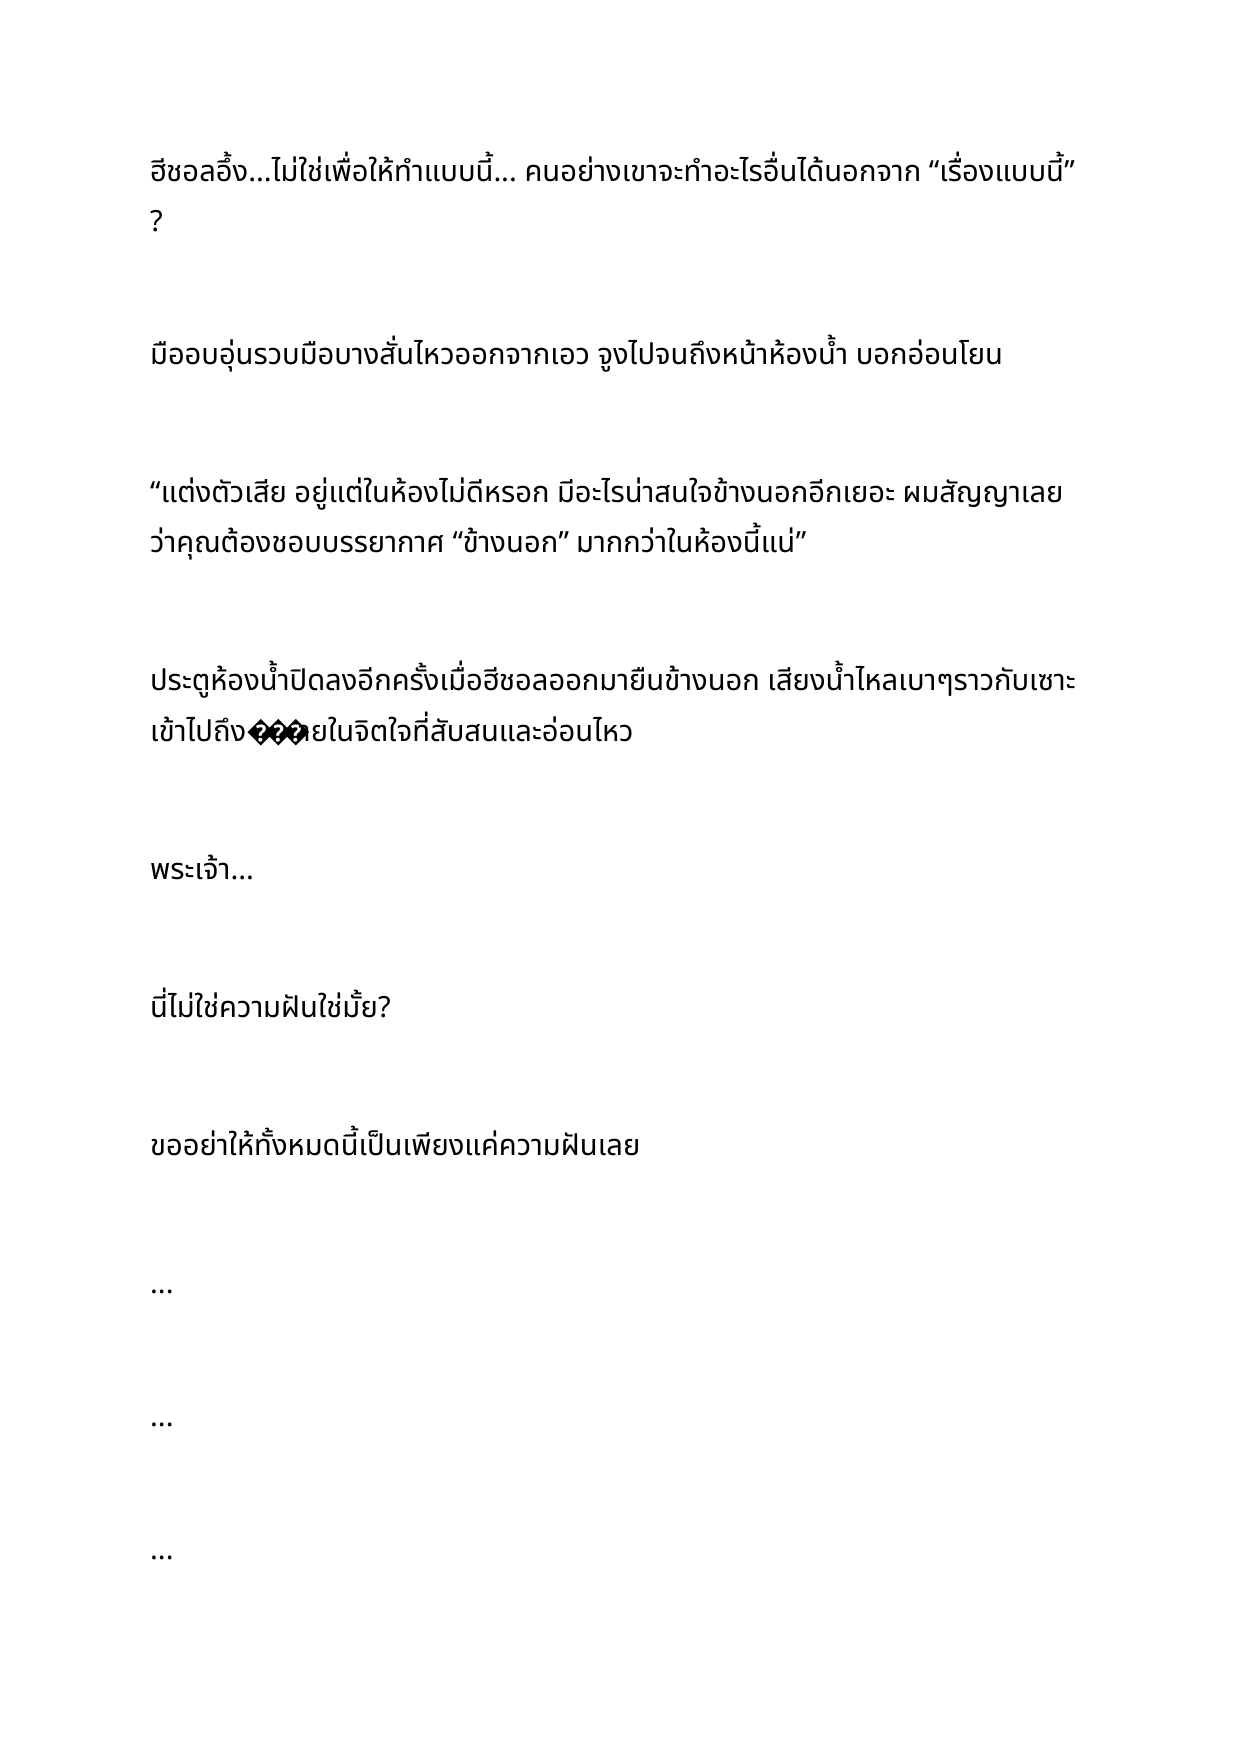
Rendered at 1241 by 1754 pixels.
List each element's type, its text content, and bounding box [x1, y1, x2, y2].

text พระเจ้า... [150, 848, 1090, 893]
text ขออย่าให้ทั้งหมดนี้เป็นเพียงแค่ความฝันเลย [150, 1124, 1090, 1169]
text นี่ไม่ใช่ความฝันใช่มั้ย? [150, 986, 1090, 1031]
text ... [150, 1395, 1090, 1435]
text ... [150, 1262, 1090, 1302]
text มืออบอุ่นรวบมือบางสั่นไหวออกจากเอว จูงไปจนถึงหน้าห้องน้ำ บอกอ่อนโยน [150, 333, 1090, 377]
text ฮีชอลอึ้ง...ไม่ใช่เพื่อให้ทำแบบนี้... คนอย่างเขาจะทำอะไรอื่นได้นอกจาก “เรื่องแบบนี้” ? [150, 150, 1090, 240]
text “แต่งตัวเสีย อยู่แต่ในห้องไม่ดีหรอก มีอะไรน่าสนใจข้างนอกอีกเยอะ ผมสัญญาเลยว่าคุณต้องชอบบรรยากาศ “ข้างนอก” มากกว่าในห้องนี้แน่” [150, 471, 1090, 566]
text ... [150, 1528, 1090, 1568]
text ประตูห้องน้ำปิดลงอีกครั้งเมื่อฮีชอลออกมายืนข้างนอก เสียงน้ำไหลเบาๆราวกับเซาะเข้าไปถึง���ายในจิตใจที่สับสนและอ่อนไหว [150, 660, 1090, 754]
